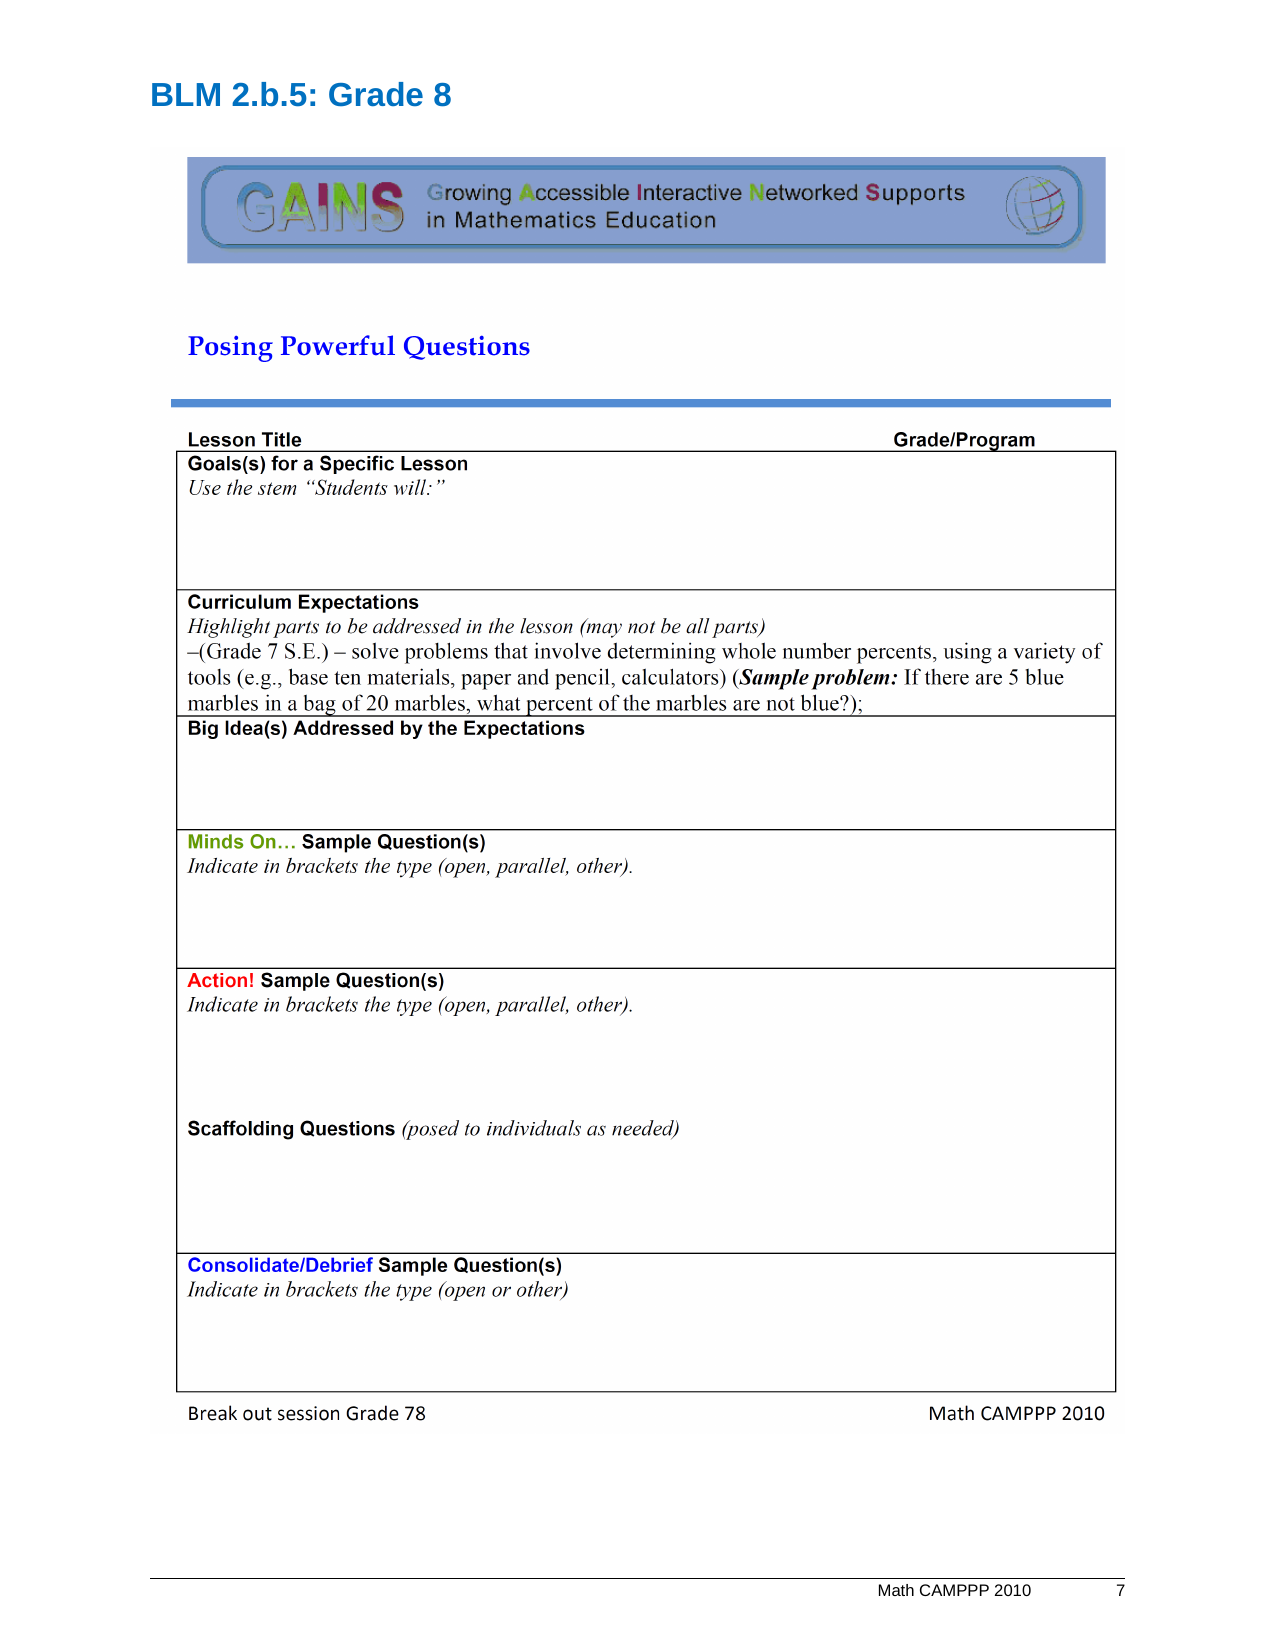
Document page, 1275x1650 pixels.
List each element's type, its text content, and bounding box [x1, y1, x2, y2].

text BLM 2.b.5: Grade 8 [150, 75, 1125, 113]
